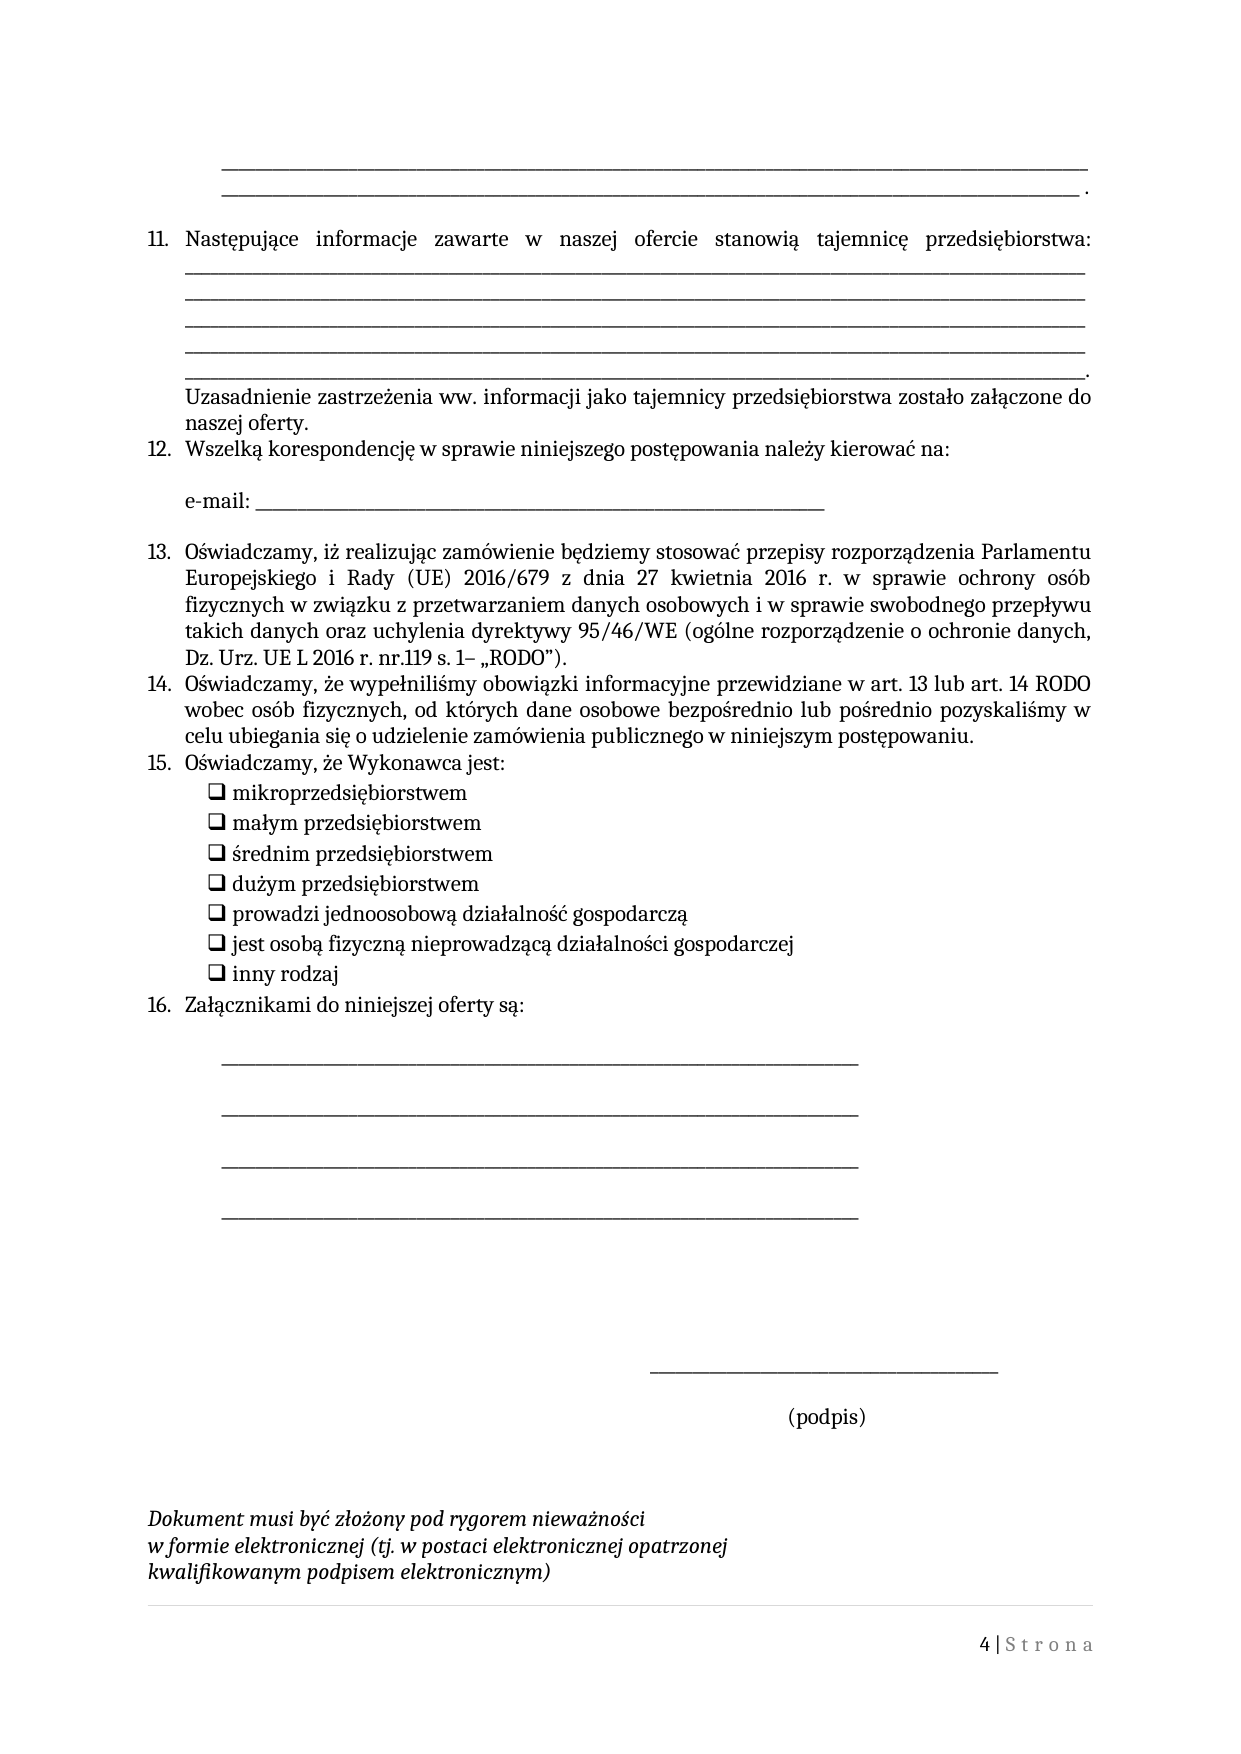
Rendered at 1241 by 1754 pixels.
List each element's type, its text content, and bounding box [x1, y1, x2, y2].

text e-mail: ___________________________________________________________________ [148, 487, 1093, 514]
list Następujące informacje zawarte w naszej ofercie stanowią tajemnicę przedsiębiorstwa: __________________________________________________________________________________________________________________________________________________________________________________________________________________________________________________________________________________________________________________________________________________________________________________________________________________________________________________________________________________________________________________________________________________. Uzasadnienie zastrzeżenia ww. informacji jako tajemnicy przedsiębiorstwa zostało załączone do naszej oferty. [148, 225, 1093, 436]
list Wszelką korespondencję w sprawie niniejszego postępowania należy kierować na: [148, 436, 1093, 462]
list mikroprzedsiębiorstwem [207, 780, 1093, 806]
list średnim przedsiębiorstwem [207, 840, 1093, 867]
list Oświadczamy, że Wykonawca jest: [148, 750, 1093, 776]
list Załącznikami do niniejszej oferty są: [148, 991, 1093, 1018]
text Dokument musi być złożony pod rygorem nieważności w formie elektronicznej (tj. w postaci elektronicznej opatrzonej kwalifikowanym podpisem elektronicznym) [148, 1506, 1093, 1585]
text ___________________________________________________________________________ [221, 1197, 1093, 1223]
text ___________________________________________________________________________ [221, 1043, 1093, 1069]
text ___________________________________________________________________________ [221, 1094, 1093, 1120]
list Oświadczamy, że wypełniliśmy obowiązki informacyjne przewidziane w art. 13 lub art. 14 RODO wobec osób fizycznych, od których dane osobowe bezpośrednio lub pośrednio pozyskaliśmy w celu ubiegania się o udzielenie zamówienia publicznego w niniejszym postępowaniu. [148, 671, 1093, 750]
text _________________________________________ (podpis) [561, 1351, 1093, 1430]
list małym przedsiębiorstwem [207, 810, 1093, 836]
text ___________________________________________________________________________ [221, 1145, 1093, 1172]
list dużym przedsiębiorstwem [207, 871, 1093, 897]
list Oświadczamy, iż realizując zamówienie będziemy stosować przepisy rozporządzenia Parlamentu Europejskiego i Rady (UE) 2016/679 z dnia 27 kwietnia 2016 r. w sprawie ochrony osób fizycznych w związku z przetwarzaniem danych osobowych i w sprawie swobodnego przepływu takich danych oraz uchylenia dyrektywy 95/46/WE (ogólne rozporządzenie o ochronie danych, Dz. Urz. UE L 2016 r. nr.119 s. 1– „RODO”). [148, 539, 1093, 671]
list jest osobą fizyczną nieprowadzącą działalności gospodarczej [207, 931, 1093, 957]
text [221, 148, 1093, 200]
list inny rodzaj [207, 961, 1093, 987]
list prowadzi jednoosobową działalność gospodarczą [207, 901, 1093, 927]
